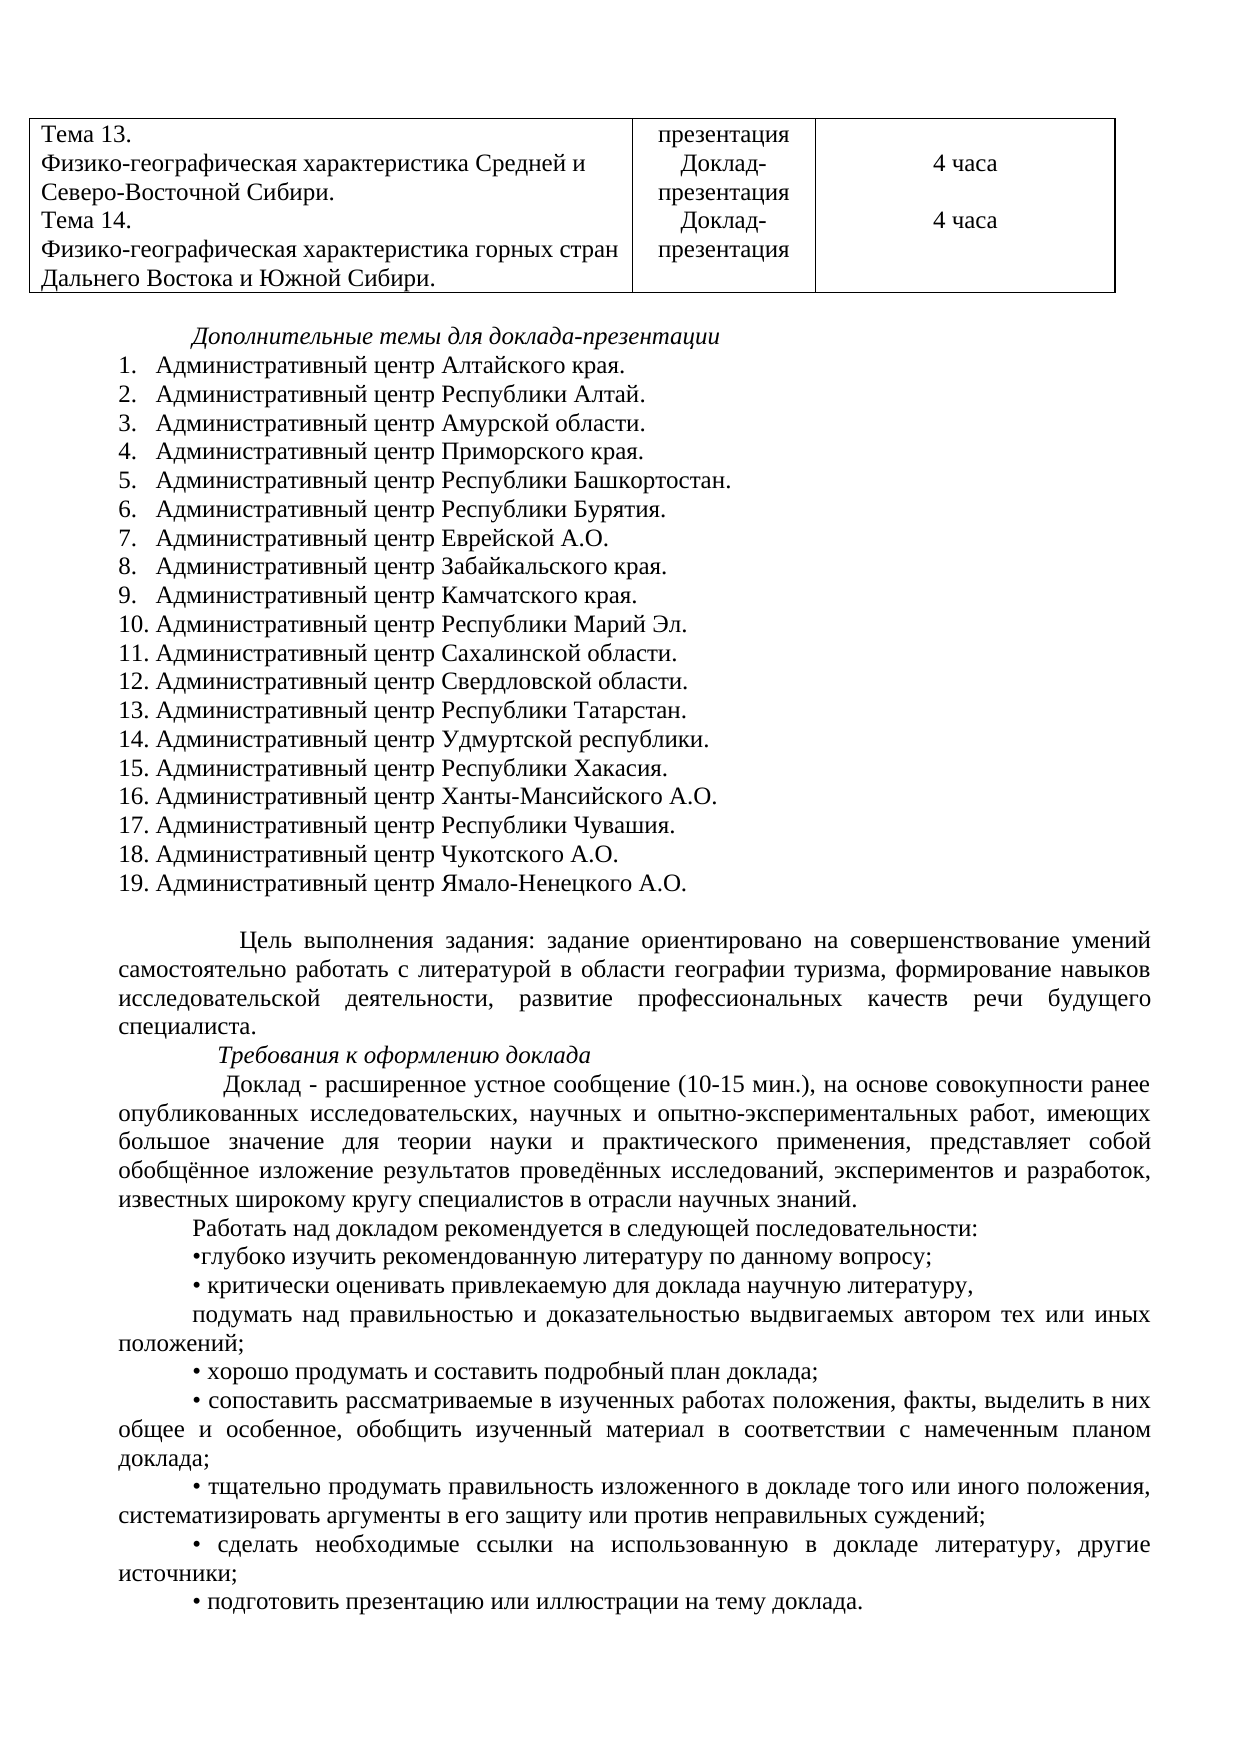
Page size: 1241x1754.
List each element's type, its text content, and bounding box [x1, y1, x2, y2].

text Работать над докладом рекомендуется в следующей последовательности: [118, 1213, 1152, 1241]
list Административный центр Алтайского края. [118, 350, 1152, 379]
list Административный центр Камчатского края. [118, 580, 1152, 609]
text Цель выполнения задания: задание ориентировано на совершенствование умений самостоятельно работать с литературой в области географии туризма, формирование навыков исследовательской деятельности, развитие профессиональных качеств речи будущего специалиста. [118, 925, 1152, 1040]
text •глубоко изучить рекомендованную литературу по данному вопросу; [118, 1241, 1152, 1270]
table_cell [816, 119, 1114, 292]
list Административный центр Республики Чувашия. [118, 810, 1152, 839]
list Административный центр Ханты-Мансийского А.О. [118, 781, 1152, 810]
list Административный центр Амурской области. [118, 408, 1152, 436]
list Административный центр Забайкальского края. [118, 551, 1152, 580]
text Доклад - расширенное устное сообщение (10-15 мин.), на основе совокупности ранее опубликованных исследовательских, научных и опытно-экспериментальных работ, имеющих большое значение для теории науки и практического применения, представляет собой обобщённое изложение результатов проведённых исследований, экспериментов и разработок, известных широкому кругу специалистов в отрасли научных знаний. [118, 1069, 1152, 1213]
list Административный центр Республики Марий Эл. [118, 609, 1152, 638]
list Административный центр Республики Хакасия. [118, 753, 1152, 781]
list Административный центр Республики Бурятия. [118, 494, 1152, 523]
list Административный центр Ямало-Ненецкого А.О. [118, 868, 1152, 896]
list Административный центр Свердловской области. [118, 666, 1152, 695]
list Административный центр Приморского края. [118, 436, 1152, 465]
list Административный центр Республики Татарстан. [118, 695, 1152, 724]
text • сопоставить рассматриваемые в изученных работах положения, факты, выделить в них общее и особенное, обобщить изученный материал в соответствии с намеченным планом доклада; [118, 1385, 1152, 1471]
text • подготовить презентацию или иллюстрации на тему доклада. [118, 1586, 1152, 1615]
list Административный центр Чукотского А.О. [118, 839, 1152, 868]
text • критически оценивать привлекаемую для доклада научную литературу, [118, 1270, 1152, 1299]
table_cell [633, 119, 815, 292]
list Административный центр Сахалинской области. [118, 638, 1152, 666]
list Административный центр Удмуртской республики. [118, 724, 1152, 753]
list Административный центр Еврейской А.О. [118, 523, 1152, 551]
text Требования к оформлению доклада [118, 1040, 1152, 1069]
text • хорошо продумать и составить подробный план доклада; [118, 1356, 1152, 1385]
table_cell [30, 119, 632, 292]
text Дополнительные темы для доклада-презентации [118, 321, 1152, 350]
list Административный центр Республики Алтай. [118, 379, 1152, 408]
text подумать над правильностью и доказательностью выдвигаемых автором тех или иных положений; [118, 1299, 1152, 1356]
list Административный центр Республики Башкортостан. [118, 465, 1152, 494]
text • тщательно продумать правильность изложенного в докладе того или иного положения, систематизировать аргументы в его защиту или против неправильных суждений; [118, 1471, 1152, 1529]
text • сделать необходимые ссылки на использованную в докладе литературу, другие источники; [118, 1529, 1152, 1586]
